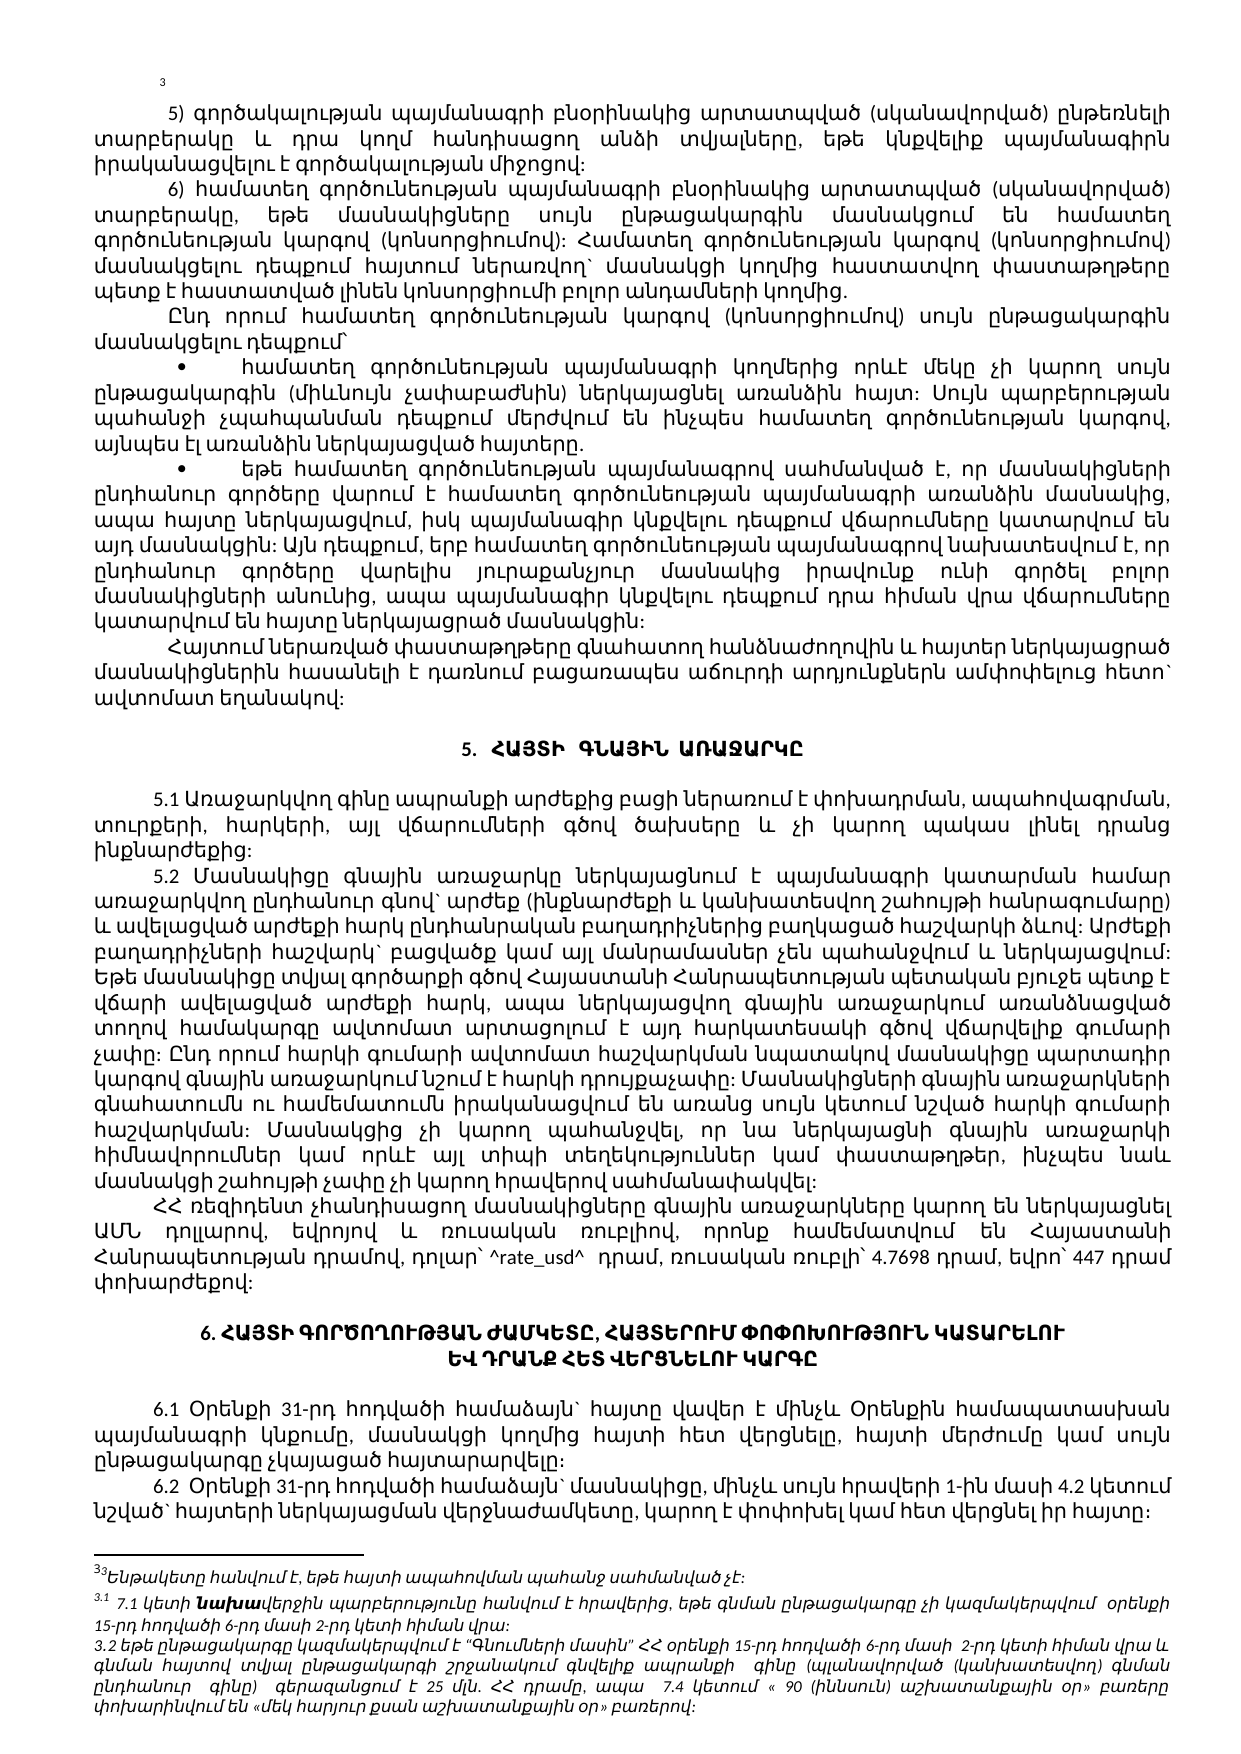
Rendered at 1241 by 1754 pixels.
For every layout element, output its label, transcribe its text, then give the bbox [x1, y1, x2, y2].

list համատեղ գործունեության պայմանագրի կողմերից որևէ մեկը չի կարող սույն ընթացակարգին (միևնույն չափաբաժնին) ներկայացնել առանձին հայտ: Սույն պարբերության պահանջի չպահպանման դեպքում մերժվում են ինչպես համատեղ գործունեության կարգով, այնպես էլ առանձին ներկայացված հայտերը. [94, 354, 1171, 456]
text 5) գործակալության պայմանագրի բնօրինակից արտատպված (սկանավորված) ընթեռնելի տարբերակը և դրա կողմ հանդիսացող անձի տվյալները, եթե կնքվելիք պայմանագիրն իրականացվելու է գործակալության միջոցով: [94, 100, 1171, 177]
text 6. ՀԱՅՏԻ ԳՈՐԾՈՂՈՒԹՅԱՆ ԺԱՄԿԵՏԸ, ՀԱՅՏԵՐՈՒՄ ՓՈՓՈԽՈՒԹՅՈՒՆ ԿԱՏԱՐԵԼՈՒ [94, 1320, 1171, 1346]
text 6) համատեղ գործունեության պայմանագրի բնօրինակից արտատպված (սկանավորված) տարբերակը, եթե մասնակիցները սույն ընթացակարգին մասնակցում են համատեղ գործունեության կարգով (կոնսորցիումով): Համատեղ գործունեության կարգով (կոնսորցիումով) մասնակցելու դեպքում հայտում ներառվող` մասնակցի կողմից հաստատվող փաստաթղթերը պետք է հաստատված լինեն կոնսորցիումի բոլոր անդամների կողմից. [94, 177, 1171, 304]
text ԵՎ ԴՐԱՆՔ ՀԵՏ ՎԵՐՑՆԵԼՈՒ ԿԱՐԳԸ [94, 1346, 1171, 1371]
text 5.2 Մասնակիցը գնային առաջարկը ներկայացնում է պայմանագրի կատարման համար առաջարկվող ընդհանուր գնով` արժեք (ինքնարժեքի և կանխատեսվող շահույթի հանրագումարը) և ավելացված արժեքի հարկ ընդհանրական բաղադրիչներից բաղկացած հաշվարկի ձևով: Արժեքի բաղադրիչների հաշվարկ` բացվածք կամ այլ մանրամասներ չեն պահանջվում և ներկայացվում: Եթե մասնակիցը տվյալ գործարքի գծով Հայաստանի Հանրապետության պետական բյուջե պետք է վճարի ավելացված արժեքի հարկ, ապա ներկայացվող գնային առաջարկում առանձնացված տողով համակարգը ավտոմատ արտացոլում է այդ հարկատեսակի գծով վճարվելիք գումարի չափը: Ընդ որում հարկի գումարի ավտոմատ հաշվարկման նպատակով մասնակիցը պարտադիր կարգով գնային առաջարկում նշում է հարկի դրույքաչափը: Մասնակիցների գնային առաջարկների գնահատումն ու համեմատումն իրականացվում են առանց սույն կետում նշված հարկի գումարի հաշվարկման: Մասնակցից չի կարող պահանջվել, որ նա ներկայացնի գնային առաջարկի հիմնավորումներ կամ որևէ այլ տիպի տեղեկություններ կամ փաստաթղթեր, ինչպես նաև մասնակցի շահույթի չափը չի կարող հրավերով սահմանափակվել: [94, 863, 1171, 1193]
text Ընդ որում համատեղ գործունեության կարգով (կոնսորցիումով) սույն ընթացակարգին մասնակցելու դեպքում՝ [94, 304, 1171, 354]
text ՀՀ ռեզիդենտ չհանդիսացող մասնակիցները գնային առաջարկները կարող են ներկայացնել ԱՄՆ դոլլարով, եվրոյով և ռուսական ռուբլիով, որոնք համեմատվում են Հայաստանի Հանրապետության դրամով, դոլար՝ ^rate_usd^ դրամ, ռուսական ռուբլի՝ 4.7698 դրամ, եվրո՝ 447 դրամ փոխարժեքով: [94, 1193, 1171, 1295]
text 5. ՀԱՅՏԻ ԳՆԱՅԻՆ ԱՌԱՋԱՐԿԸ [94, 736, 1171, 761]
text 6.2 Օրենքի 31-րդ հոդվածի համաձայն` մասնակիցը, մինչև սույն հրավերի 1-ին մասի 4.2 կետում նշված` հայտերի ներկայացման վերջնաժամկետը, կարող է փոփոխել կամ հետ վերցնել իր հայտը։ [94, 1473, 1171, 1524]
text Հայտում ներառված փաստաթղթերը գնահատող հանձնաժողովին և հայտեր ներկայացրած մասնակիցներին հասանելի է դառնում բացառապես աճուրդի արդյունքներն ամփոփելուց հետո` ավտոմատ եղանակով: [94, 634, 1171, 710]
text 6.1 Օրենքի 31-րդ հոդվածի համաձայն` հայտը վավեր է մինչև Օրենքին համապատասխան պայմանագրի կնքումը, մասնակցի կողմից հայտի հետ վերցնելը, հայտի մերժումը կամ սույն ընթացակարգը չկայացած հայտարարվելը։ [94, 1397, 1171, 1473]
text 5.1 Առաջարկվող գինը ապրանքի արժեքից բացի ներառում է փոխադրման, ապահովագրման, տուրքերի, հարկերի, այլ վճարումների գծով ծախսերը և չի կարող պակաս լինել դրանց ինքնարժեքից: [94, 787, 1171, 863]
text 3 [94, 75, 1171, 100]
list եթե համատեղ գործունեության պայմանագրով սահմանված է, որ մասնակիցների ընդհանուր գործերը վարում է համատեղ գործունեության պայմանագրի առանձին մասնակից, ապա հայտը ներկայացվում, իսկ պայմանագիր կնքվելու դեպքում վճարումները կատարվում են այդ մասնակցին: Այն դեպքում, երբ համատեղ գործունեության պայմանագրով նախատեսվում է, որ ընդհանուր գործերը վարելիս յուրաքանչյուր մասնակից իրավունք ունի գործել բոլոր մասնակիցների անունից, ապա պայմանագիր կնքվելու դեպքում դրա հիման վրա վճարումները կատարվում են հայտը ներկայացրած մասնակցին: [94, 456, 1171, 634]
